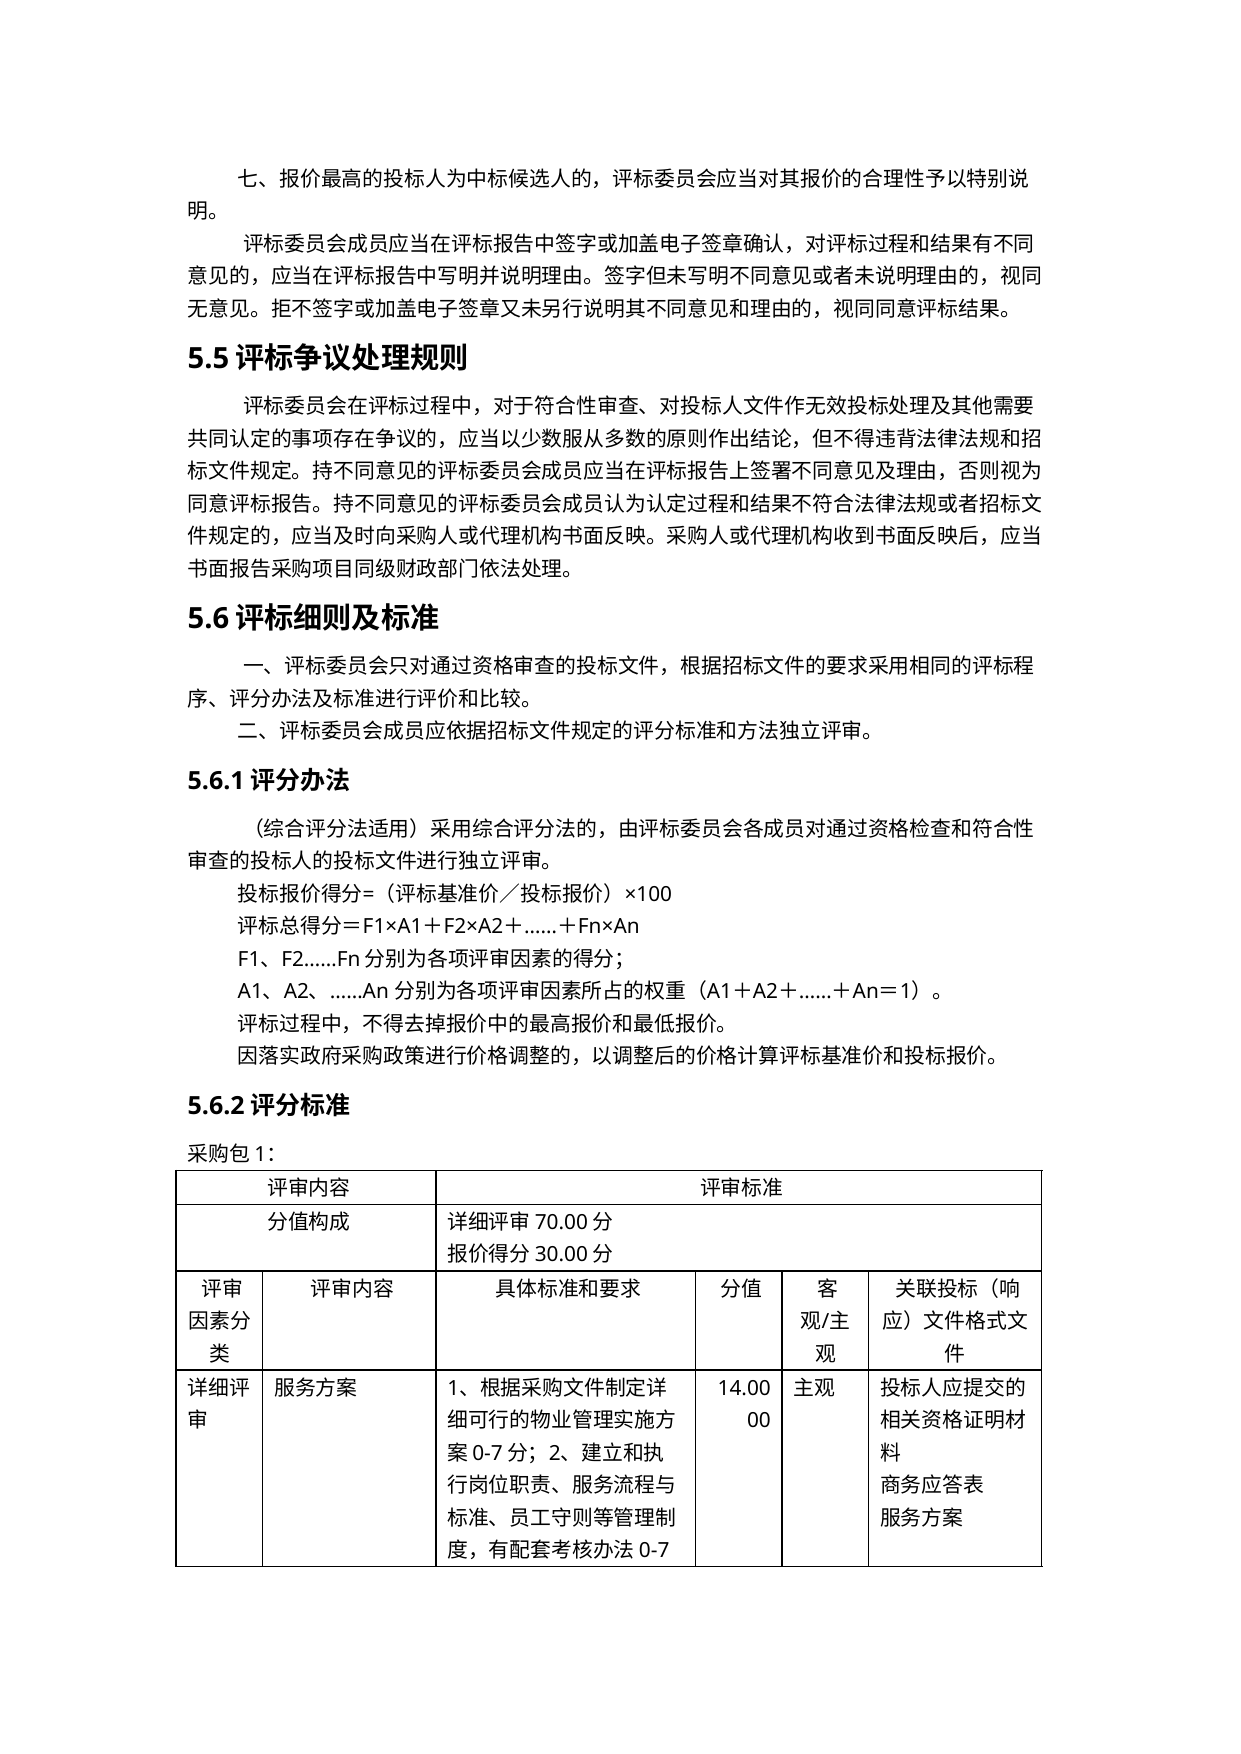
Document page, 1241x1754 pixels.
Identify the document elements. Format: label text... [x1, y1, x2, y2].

text F1、F2……Fn分别为各项评审因素的得分； [187, 942, 1053, 974]
text 投标报价得分=（评标基准价／投标报价）×100 [187, 877, 1053, 909]
table_cell 评审内容 [263, 1272, 435, 1369]
text 评标总得分＝F1×A1＋F2×A2＋……＋Fn×An [187, 909, 1053, 942]
table_cell 主观 [783, 1371, 868, 1566]
text 5.6.1评分办法 [187, 747, 1053, 812]
text 因落实政府采购政策进行价格调整的，以调整后的价格计算评标基准价和投标报价。 [187, 1039, 1053, 1072]
table_cell 具体标准和要求 [437, 1272, 695, 1369]
table_cell 服务方案 [263, 1371, 435, 1566]
table_header 评审内容 [177, 1171, 435, 1203]
text 评标过程中，不得去掉报价中的最高报价和最低报价。 [187, 1007, 1053, 1039]
text 5.6评标细则及标准 [187, 584, 1053, 649]
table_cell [437, 1371, 695, 1566]
table_cell 评审因素分类 [177, 1272, 262, 1369]
table_cell 14.0000 [696, 1371, 781, 1566]
text （综合评分法适用）采用综合评分法的，由评标委员会各成员对通过资格检查和符合性审查的投标人的投标文件进行独立评审。 [187, 812, 1053, 877]
table_cell 分值 [696, 1272, 781, 1369]
table_cell 关联投标（响应）文件格式文件 [869, 1272, 1041, 1369]
text 采购包1： [187, 1137, 1053, 1169]
table_header 评审标准 [437, 1171, 1041, 1203]
text 评标委员会成员应当在评标报告中签字或加盖电子签章确认，对评标过程和结果有不同意见的，应当在评标报告中写明并说明理由。签字但未写明不同意见或者未说明理由的，视同无意见。拒不签字或加盖电子签章又未另行说明其不同意见和理由的，视同同意评标结果。 [187, 227, 1053, 324]
table_cell 客观/主观 [783, 1272, 868, 1369]
text 5.6.2评分标准 [187, 1072, 1053, 1137]
table_cell 分值构成 [177, 1205, 435, 1270]
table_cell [869, 1371, 1041, 1566]
table_cell 详细评审70.00分 报价得分30.00分 [437, 1205, 1041, 1270]
text 一、评标委员会只对通过资格审查的投标文件，根据招标文件的要求采用相同的评标程序、评分办法及标准进行评价和比较。 [187, 649, 1053, 714]
text 七、报价最高的投标人为中标候选人的，评标委员会应当对其报价的合理性予以特别说明。 [187, 162, 1053, 227]
text 评标委员会在评标过程中，对于符合性审查、对投标人文件作无效投标处理及其他需要共同认定的事项存在争议的，应当以少数服从多数的原则作出结论，但不得违背法律法规和招标文件规定。持不同意见的评标委员会成员应当在评标报告上签署不同意见及理由，否则视为同意评标报告。持不同意见的评标委员会成员认为认定过程和结果不符合法律法规或者招标文件规定的，应当及时向采购人或代理机构书面反映。采购人或代理机构收到书面反映后，应当书面报告采购项目同级财政部门依法处理。 [187, 389, 1053, 584]
text 二、评标委员会成员应依据招标文件规定的评分标准和方法独立评审。 [187, 714, 1053, 747]
table_cell 详细评审 [177, 1371, 262, 1566]
text 5.5评标争议处理规则 [187, 324, 1053, 389]
text A1、A2、……An 分别为各项评审因素所占的权重（A1＋A2＋……＋An＝1）。 [187, 974, 1053, 1007]
